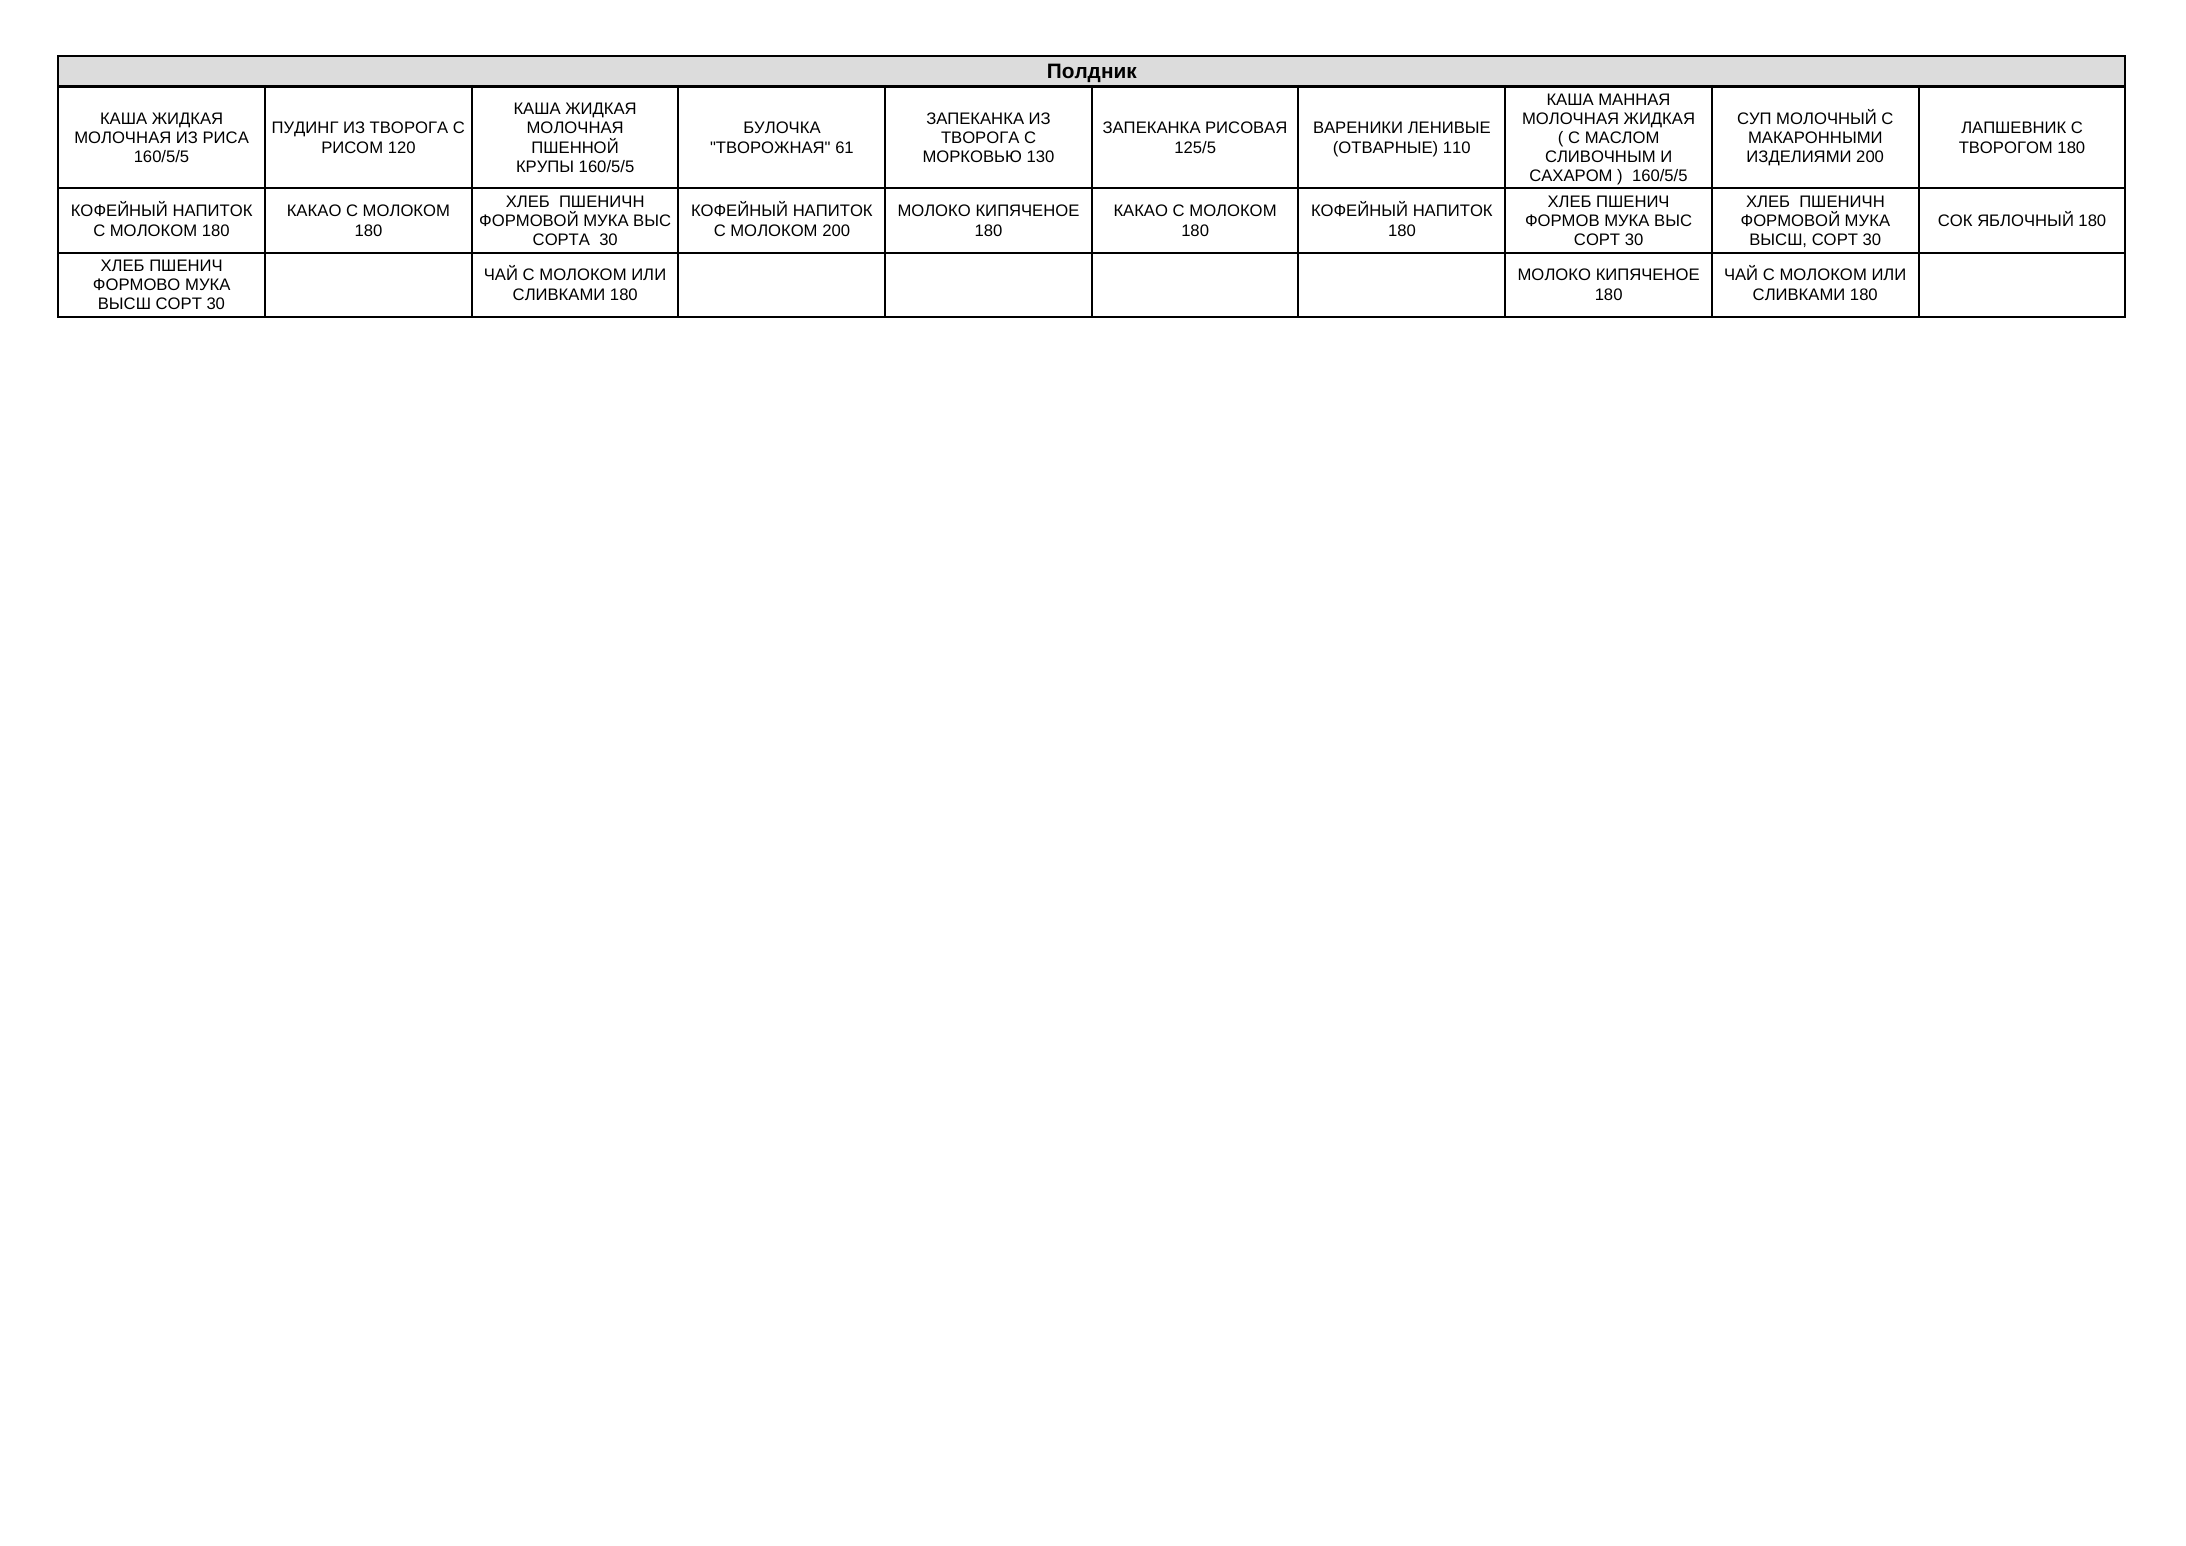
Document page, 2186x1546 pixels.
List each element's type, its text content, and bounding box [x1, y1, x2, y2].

table_cell ЧАЙ С МОЛОКОМ ИЛИСЛИВКАМИ 180 [473, 254, 677, 316]
table_cell ХЛЕБ ПШЕНИЧФОРМОВ МУКА ВЫССОРТ 30 [1506, 189, 1711, 252]
table_cell ХЛЕБ ПШЕНИЧФОРМОВО МУКАВЫСШ СОРТ 30 [59, 254, 264, 316]
table_cell [1299, 254, 1504, 316]
table_cell КАША МАННАЯМОЛОЧНАЯ ЖИДКАЯ( С МАСЛОМСЛИВОЧНЫМ ИСАХАРОМ ) 160/5/5 [1506, 88, 1711, 187]
table_cell СОК ЯБЛОЧНЫЙ 180 [1920, 189, 2124, 252]
table_cell ЗАПЕКАНКА РИСОВАЯ125/5 [1093, 88, 1297, 187]
table_cell ЧАЙ С МОЛОКОМ ИЛИСЛИВКАМИ 180 [1713, 254, 1918, 316]
table_cell СУП МОЛОЧНЫЙ СМАКАРОННЫМИИЗДЕЛИЯМИ 200 [1713, 88, 1918, 187]
table_cell ВАРЕНИКИ ЛЕНИВЫЕ(ОТВАРНЫЕ) 110 [1299, 88, 1504, 187]
table_cell КАКАО С МОЛОКОМ180 [266, 189, 471, 252]
table_cell ЛАПШЕВНИК СТВОРОГОМ 180 [1920, 88, 2124, 187]
table_cell КОФЕЙНЫЙ НАПИТОК180 [1299, 189, 1504, 252]
table_cell МОЛОКО КИПЯЧЕНОЕ180 [886, 189, 1091, 252]
table_cell БУЛОЧКА"ТВОРОЖНАЯ" 61 [679, 88, 884, 187]
table_header Полдник [59, 57, 2124, 85]
table_cell КАША ЖИДКАЯМОЛОЧНАЯ ИЗ РИСА160/5/5 [59, 88, 264, 187]
table_cell [886, 254, 1091, 316]
table_cell ХЛЕБ ПШЕНИЧНФОРМОВОЙ МУКАВЫСШ, СОРТ 30 [1713, 189, 1918, 252]
table_cell ПУДИНГ ИЗ ТВОРОГА СРИСОМ 120 [266, 88, 471, 187]
table_cell МОЛОКО КИПЯЧЕНОЕ180 [1506, 254, 1711, 316]
table_cell [1093, 254, 1297, 316]
table_cell КОФЕЙНЫЙ НАПИТОКС МОЛОКОМ 200 [679, 189, 884, 252]
table_cell [679, 254, 884, 316]
table_cell КОФЕЙНЫЙ НАПИТОКС МОЛОКОМ 180 [59, 189, 264, 252]
table_cell ХЛЕБ ПШЕНИЧНФОРМОВОЙ МУКА ВЫССОРТА 30 [473, 189, 677, 252]
table_cell КАКАО С МОЛОКОМ180 [1093, 189, 1297, 252]
table_cell [1920, 254, 2124, 316]
table_cell КАША ЖИДКАЯМОЛОЧНАЯ ПШЕННОЙКРУПЫ 160/5/5 [473, 88, 677, 187]
table_cell [266, 254, 471, 316]
table_cell ЗАПЕКАНКА ИЗТВОРОГА СМОРКОВЬЮ 130 [886, 88, 1091, 187]
